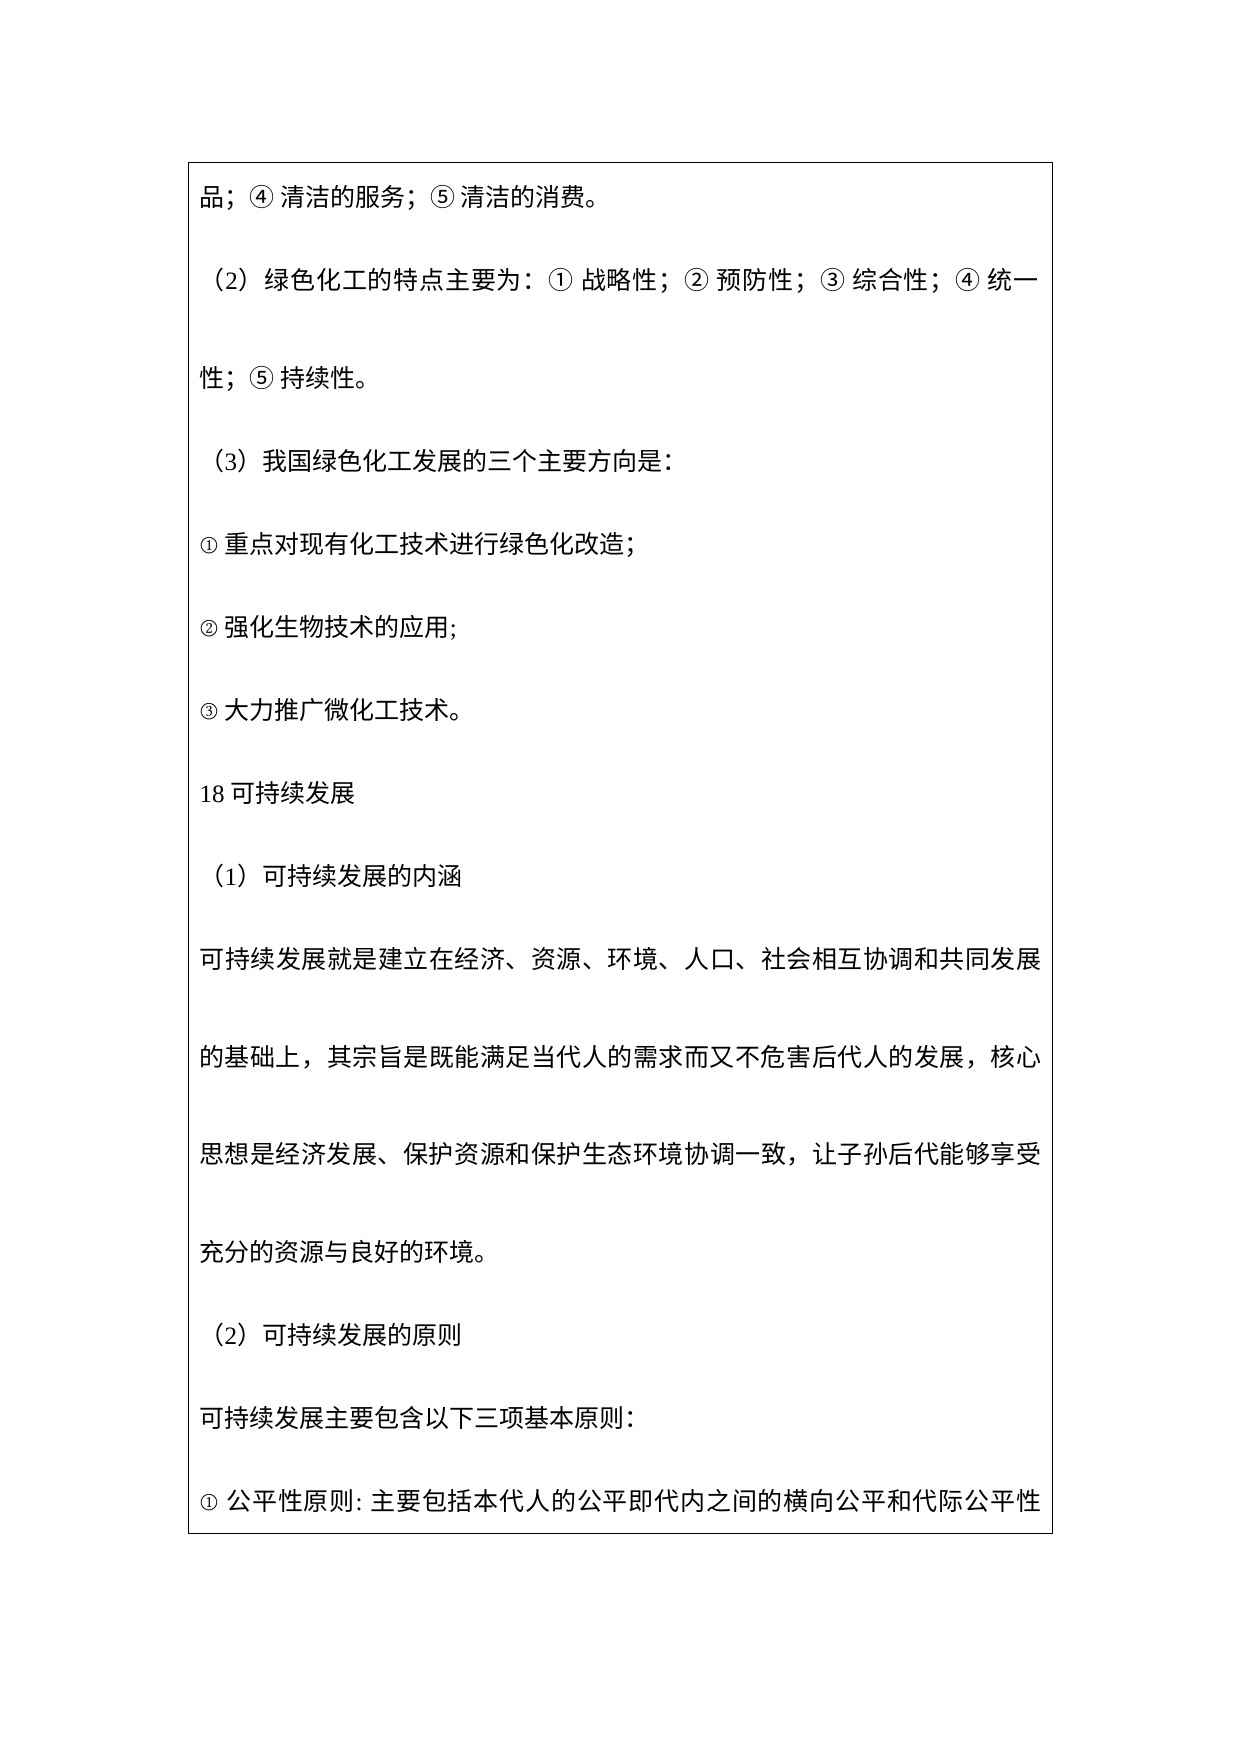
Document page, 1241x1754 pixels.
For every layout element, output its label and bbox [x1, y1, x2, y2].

table_cell [189, 163, 1052, 1532]
